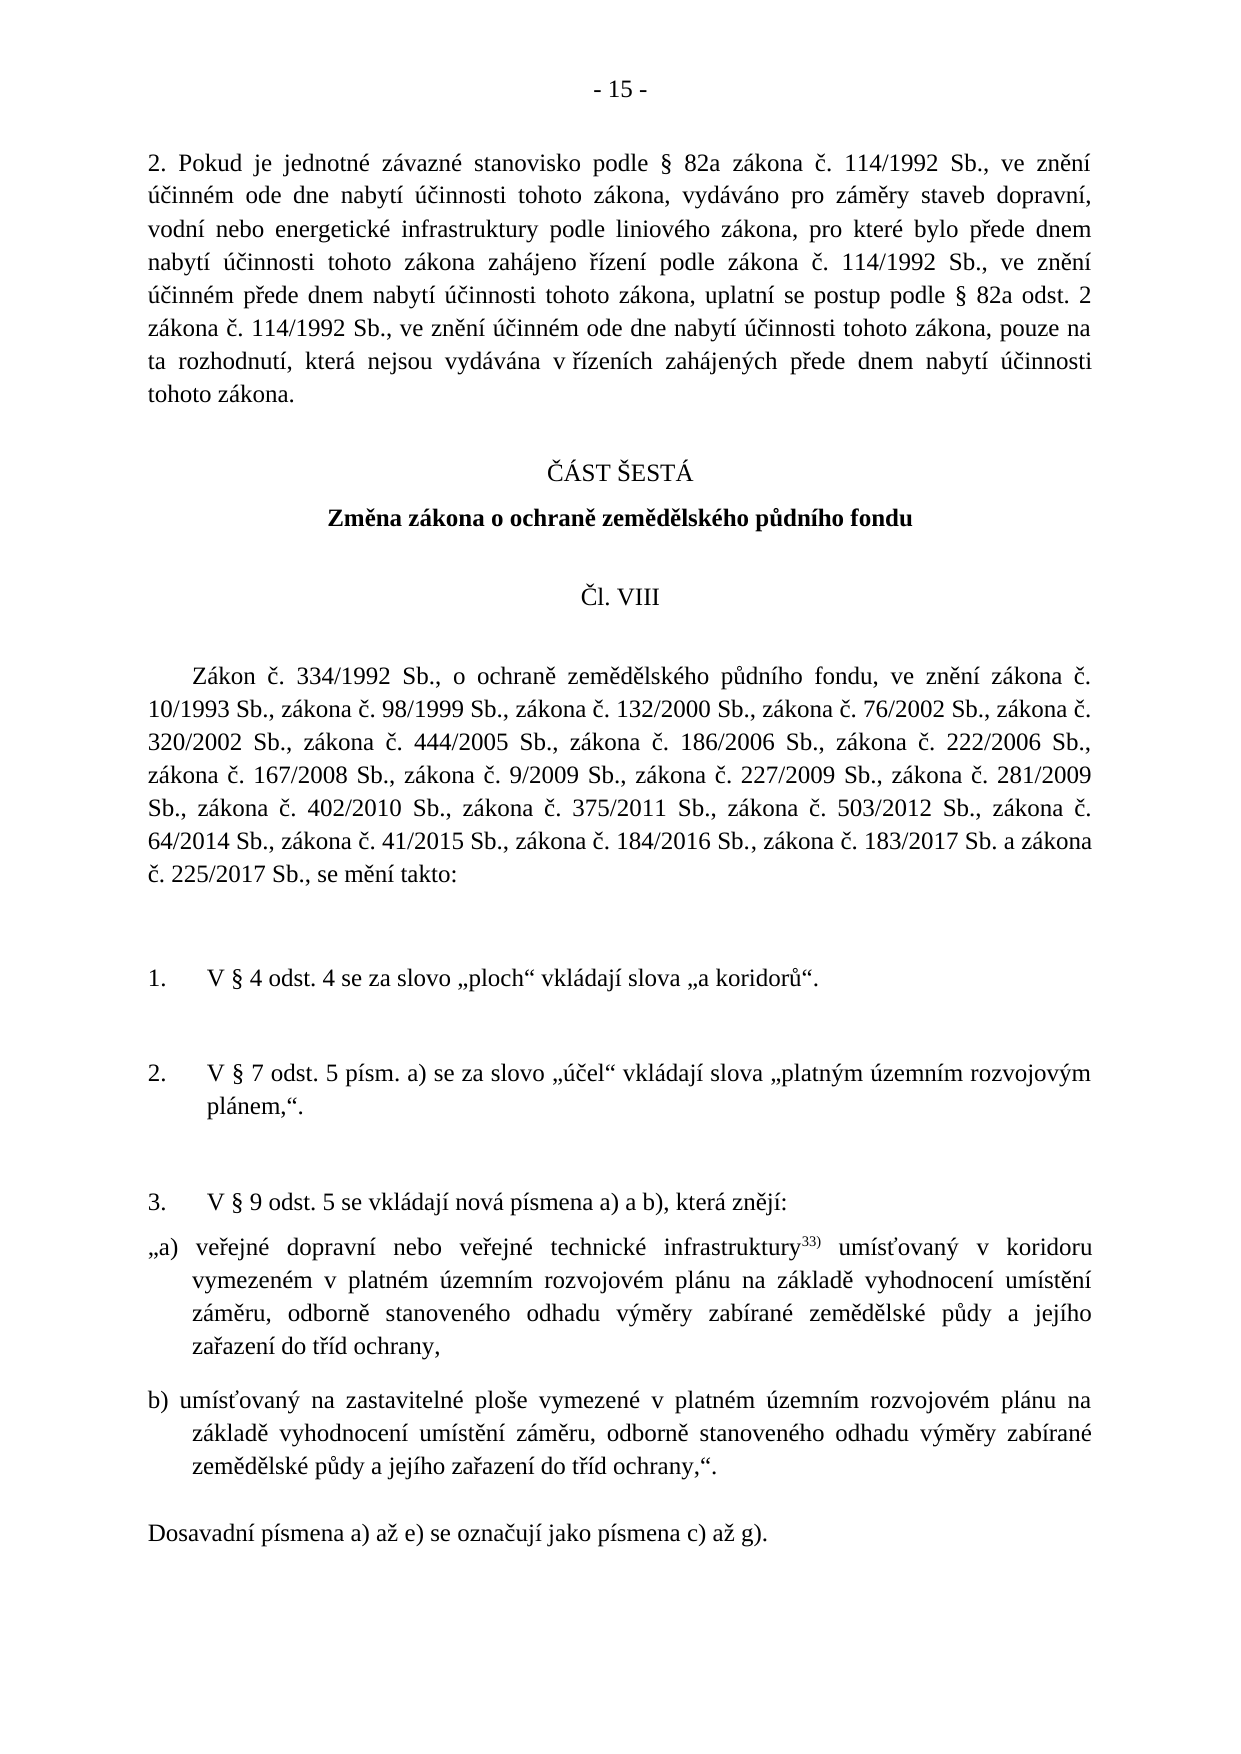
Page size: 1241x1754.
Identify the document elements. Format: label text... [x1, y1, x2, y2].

text Změna zákona o ochraně zemědělského půdního fondu [148, 503, 1093, 532]
text ČÁST ŠESTÁ [148, 458, 1093, 486]
list V § 4 odst. 4 se za slovo „ploch“ vkládají slova „a koridorů“. [148, 963, 1093, 992]
text b) umísťovaný na zastavitelné ploše vymezené v platném územním rozvojovém plánu na základě vyhodnocení umístění záměru, odborně stanoveného odhadu výměry zabírané zemědělské půdy a jejího zařazení do tříd ochrany,“. [148, 1385, 1093, 1480]
text Zákon č. 334/1992 Sb., o ochraně zemědělského půdního fondu, ve znění zákona č. 10/1993 Sb., zákona č. 98/1999 Sb., zákona č. 132/2000 Sb., zákona č. 76/2002 Sb., zákona č. 320/2002 Sb., zákona č. 444/2005 Sb., zákona č. 186/2006 Sb., zákona č. 222/2006 Sb., zákona č. 167/2008 Sb., zákona č. 9/2009 Sb., zákona č. 227/2009 Sb., zákona č. 281/2009 Sb., zákona č. 402/2010 Sb., zákona č. 375/2011 Sb., zákona č. 503/2012 Sb., zákona č. 64/2014 Sb., zákona č. 41/2015 Sb., zákona č. 184/2016 Sb., zákona č. 183/2017 Sb. a zákona č. 225/2017 Sb., se mění takto: [148, 661, 1093, 888]
text Dosavadní písmena a) až e) se označují jako písmena c) až g). [148, 1518, 1093, 1546]
list V § 7 odst. 5 písm. a) se za slovo „účel“ vkládají slova „platným územním rozvojovým plánem,“. [148, 1058, 1093, 1120]
list V § 9 odst. 5 se vkládají nová písmena a) a b), která znějí: [148, 1187, 1093, 1216]
text Čl. VIII [148, 582, 1093, 611]
text 2. Pokud je jednotné závazné stanovisko podle § 82a zákona č. 114/1992 Sb., ve znění účinném ode dne nabytí účinnosti tohoto zákona, vydáváno pro záměry staveb dopravní, vodní nebo energetické infrastruktury podle liniového zákona, pro které bylo přede dnem nabytí účinnosti tohoto zákona zahájeno řízení podle zákona č. 114/1992 Sb., ve znění účinném přede dnem nabytí účinnosti tohoto zákona, uplatní se postup podle § 82a odst. 2 zákona č. 114/1992 Sb., ve znění účinném ode dne nabytí účinnosti tohoto zákona, pouze na ta rozhodnutí, která nejsou vydávána v řízeních zahájených přede dnem nabytí účinnosti tohoto zákona. [148, 148, 1093, 407]
text „a) veřejné dopravní nebo veřejné technické infrastruktury33) umísťovaný v koridoru vymezeném v platném územním rozvojovém plánu na základě vyhodnocení umístění záměru, odborně stanoveného odhadu výměry zabírané zemědělské půdy a jejího zařazení do tříd ochrany, [148, 1232, 1093, 1360]
